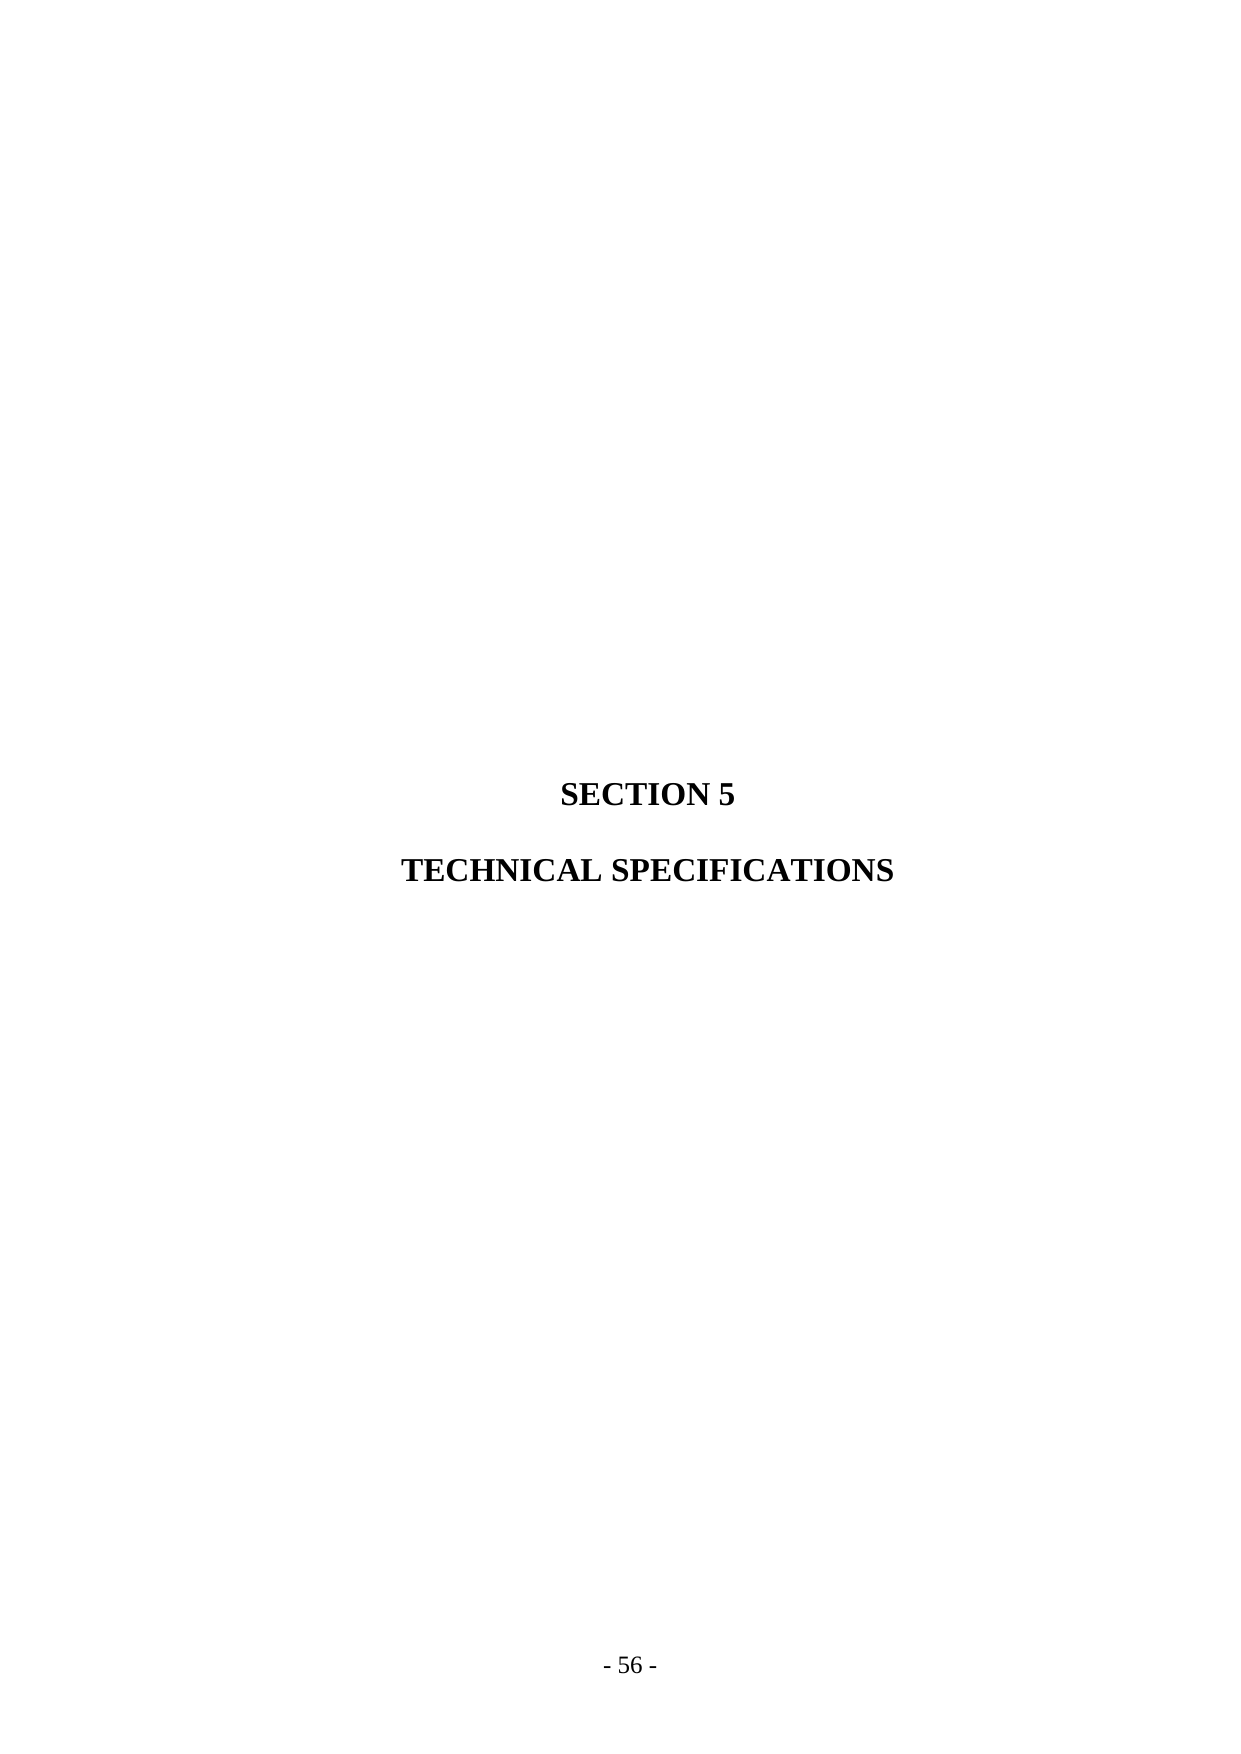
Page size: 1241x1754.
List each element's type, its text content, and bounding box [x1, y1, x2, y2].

text TECHNICAL SPECIFICATIONS [180, 850, 1115, 889]
subtitle SECTION 5 [180, 774, 1115, 812]
